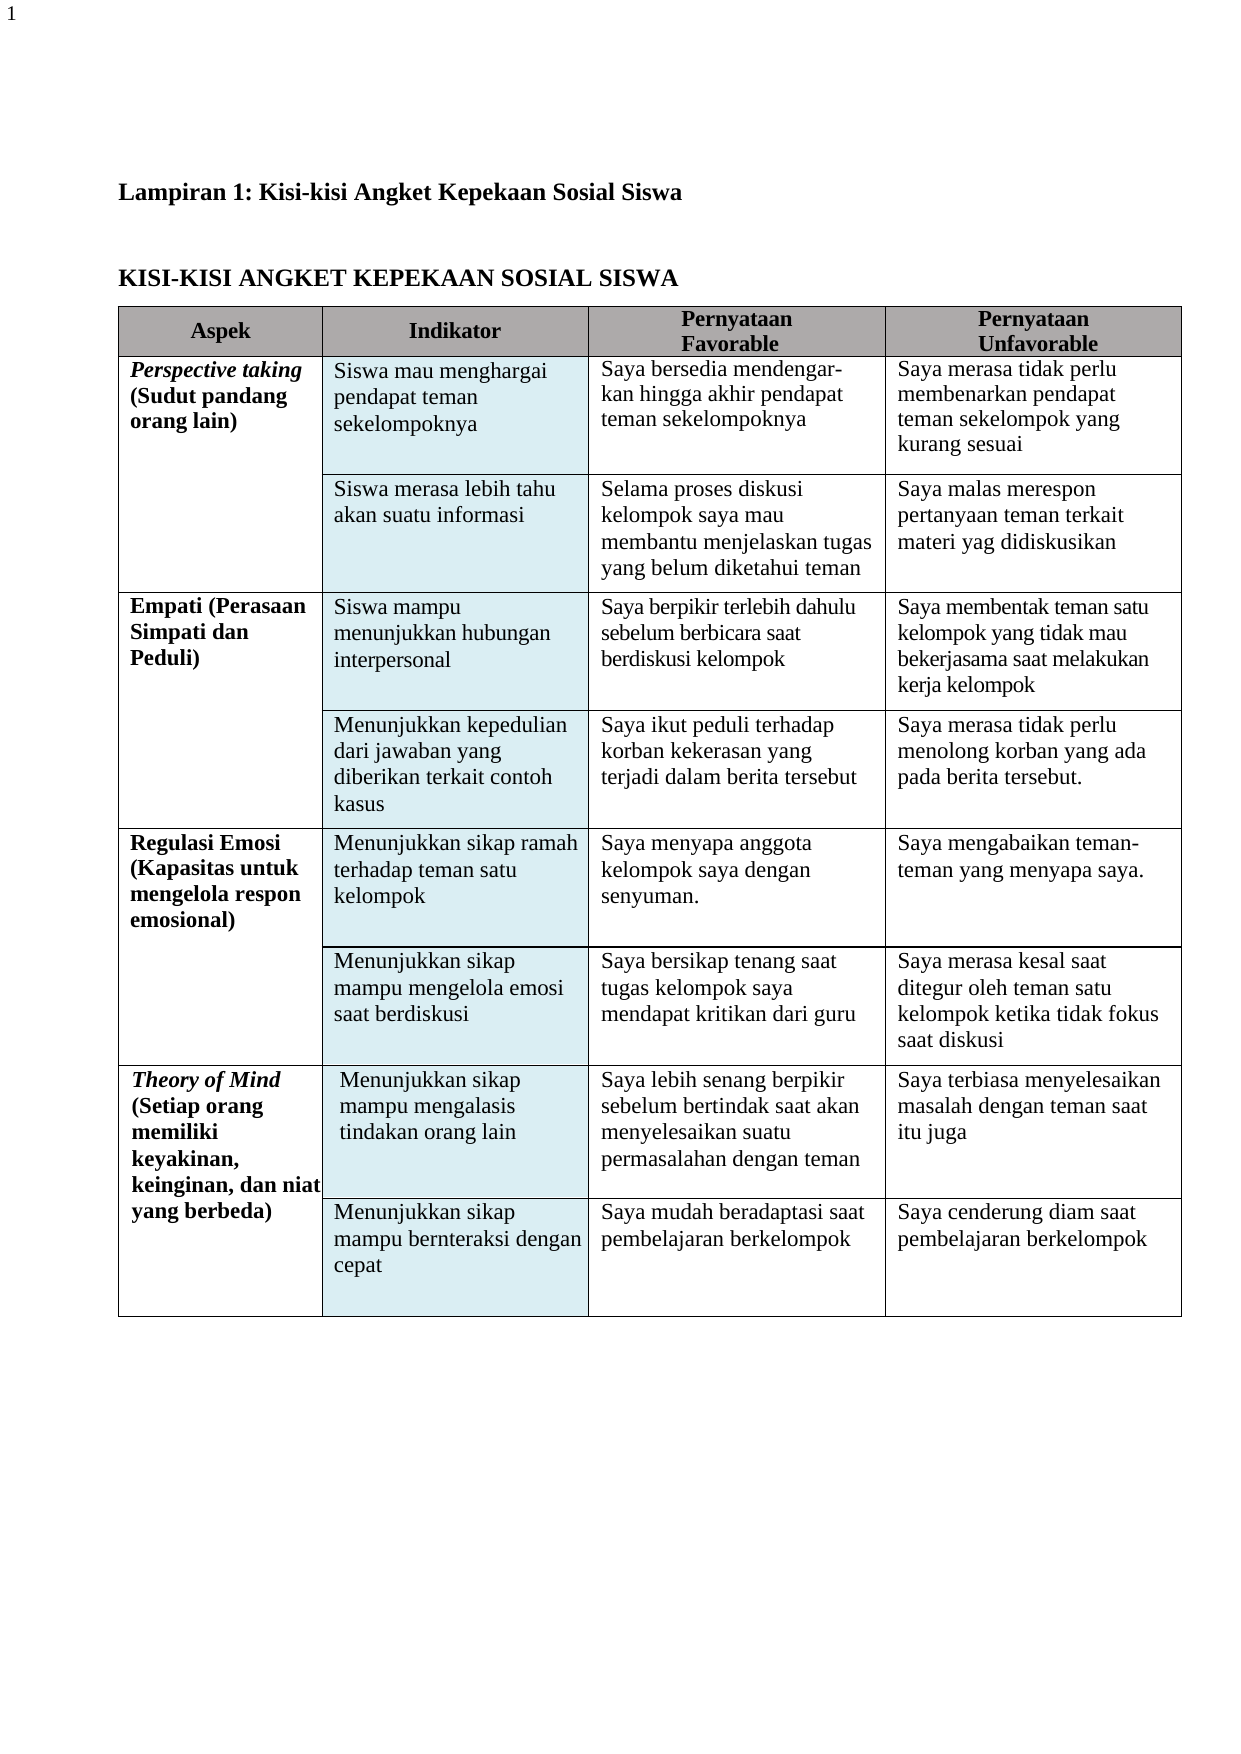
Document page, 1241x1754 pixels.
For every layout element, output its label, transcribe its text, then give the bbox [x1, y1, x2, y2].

table_cell Saya mengabaikan teman-teman yang menyapa saya. [886, 829, 1181, 946]
table_cell Saya bersedia mendengar-kan hingga akhir pendapat teman sekelompoknya [589, 357, 885, 474]
table_cell Menunjukkan sikap mampu mengelola emosi saat berdiskusi [323, 948, 588, 1064]
table_cell Saya menyapa anggota kelompok saya dengan senyuman. [589, 829, 885, 946]
table_cell Saya merasa tidak perlu menolong korban yang ada pada berita tersebut. [886, 711, 1181, 828]
table_cell Saya bersikap tenang saat tugas kelompok saya mendapat kritikan dari guru [589, 948, 885, 1064]
table_cell Saya merasa tidak perlu membenarkan pendapat teman sekelompok yang kurang sesuai [886, 357, 1181, 474]
table_cell Saya mudah beradaptasi saat pembelajaran berkelompok [589, 1199, 885, 1316]
table_cell Saya malas merespon pertanyaan teman terkait materi yag didiskusikan [886, 475, 1181, 592]
table_cell Menunjukkan sikap ramah terhadap teman satu kelompok [323, 829, 588, 946]
table_cell Saya terbiasa menyelesaikan masalah dengan teman saat itu juga [886, 1066, 1181, 1197]
table_cell Siswa mampu menunjukkan hubungan interpersonal [323, 593, 588, 710]
table_cell Saya membentak teman satu kelompok yang tidak mau bekerjasama saat melakukan kerja kelompok [886, 593, 1181, 710]
table_cell Saya berpikir terlebih dahulu sebelum berbicara saat berdiskusi kelompok [589, 593, 885, 710]
text KISI-KISI ANGKET KEPEKAAN SOSIAL SISWA [118, 263, 1098, 292]
table_header Pernyataan Unfavorable [886, 307, 1181, 356]
table_cell Menunjukkan sikap mampu bernteraksi dengan cepat [323, 1199, 588, 1316]
table_header Pernyataan Favorable [589, 307, 885, 356]
table_cell Saya merasa kesal saat ditegur oleh teman satu kelompok ketika tidak fokus saat diskusi [886, 948, 1181, 1064]
table_header Aspek [119, 307, 322, 356]
table_cell Saya ikut peduli terhadap korban kekerasan yang terjadi dalam berita tersebut [589, 711, 885, 828]
table_cell Regulasi Emosi (Kapasitas untuk mengelola respon emosional) [119, 829, 322, 1064]
table_cell Saya lebih senang berpikir sebelum bertindak saat akan menyelesaikan suatu permasalahan dengan teman [589, 1066, 885, 1197]
table_cell Perspective taking (Sudut pandang orang lain) [119, 357, 322, 592]
table_cell Siswa mau menghargai pendapat teman sekelompoknya [323, 357, 588, 474]
table_cell Saya cenderung diam saat pembelajaran berkelompok [886, 1199, 1181, 1316]
table_cell Menunjukkan sikap mampu mengalasis tindakan orang lain [323, 1066, 588, 1197]
text Lampiran 1: Kisi-kisi Angket Kepekaan Sosial Siswa [118, 177, 1098, 206]
table_cell Menunjukkan kepedulian dari jawaban yang diberikan terkait contoh kasus [323, 711, 588, 828]
table_cell Siswa merasa lebih tahu akan suatu informasi [323, 475, 588, 592]
table_cell Selama proses diskusi kelompok saya mau membantu menjelaskan tugas yang belum diketahui teman [589, 475, 885, 592]
table_cell Theory of Mind (Setiap orang memiliki keyakinan, keinginan, dan niat yang berbeda) [119, 1066, 322, 1316]
table_header Indikator [323, 307, 588, 356]
table_cell Empati (Perasaan Simpati dan Peduli) [119, 593, 322, 828]
